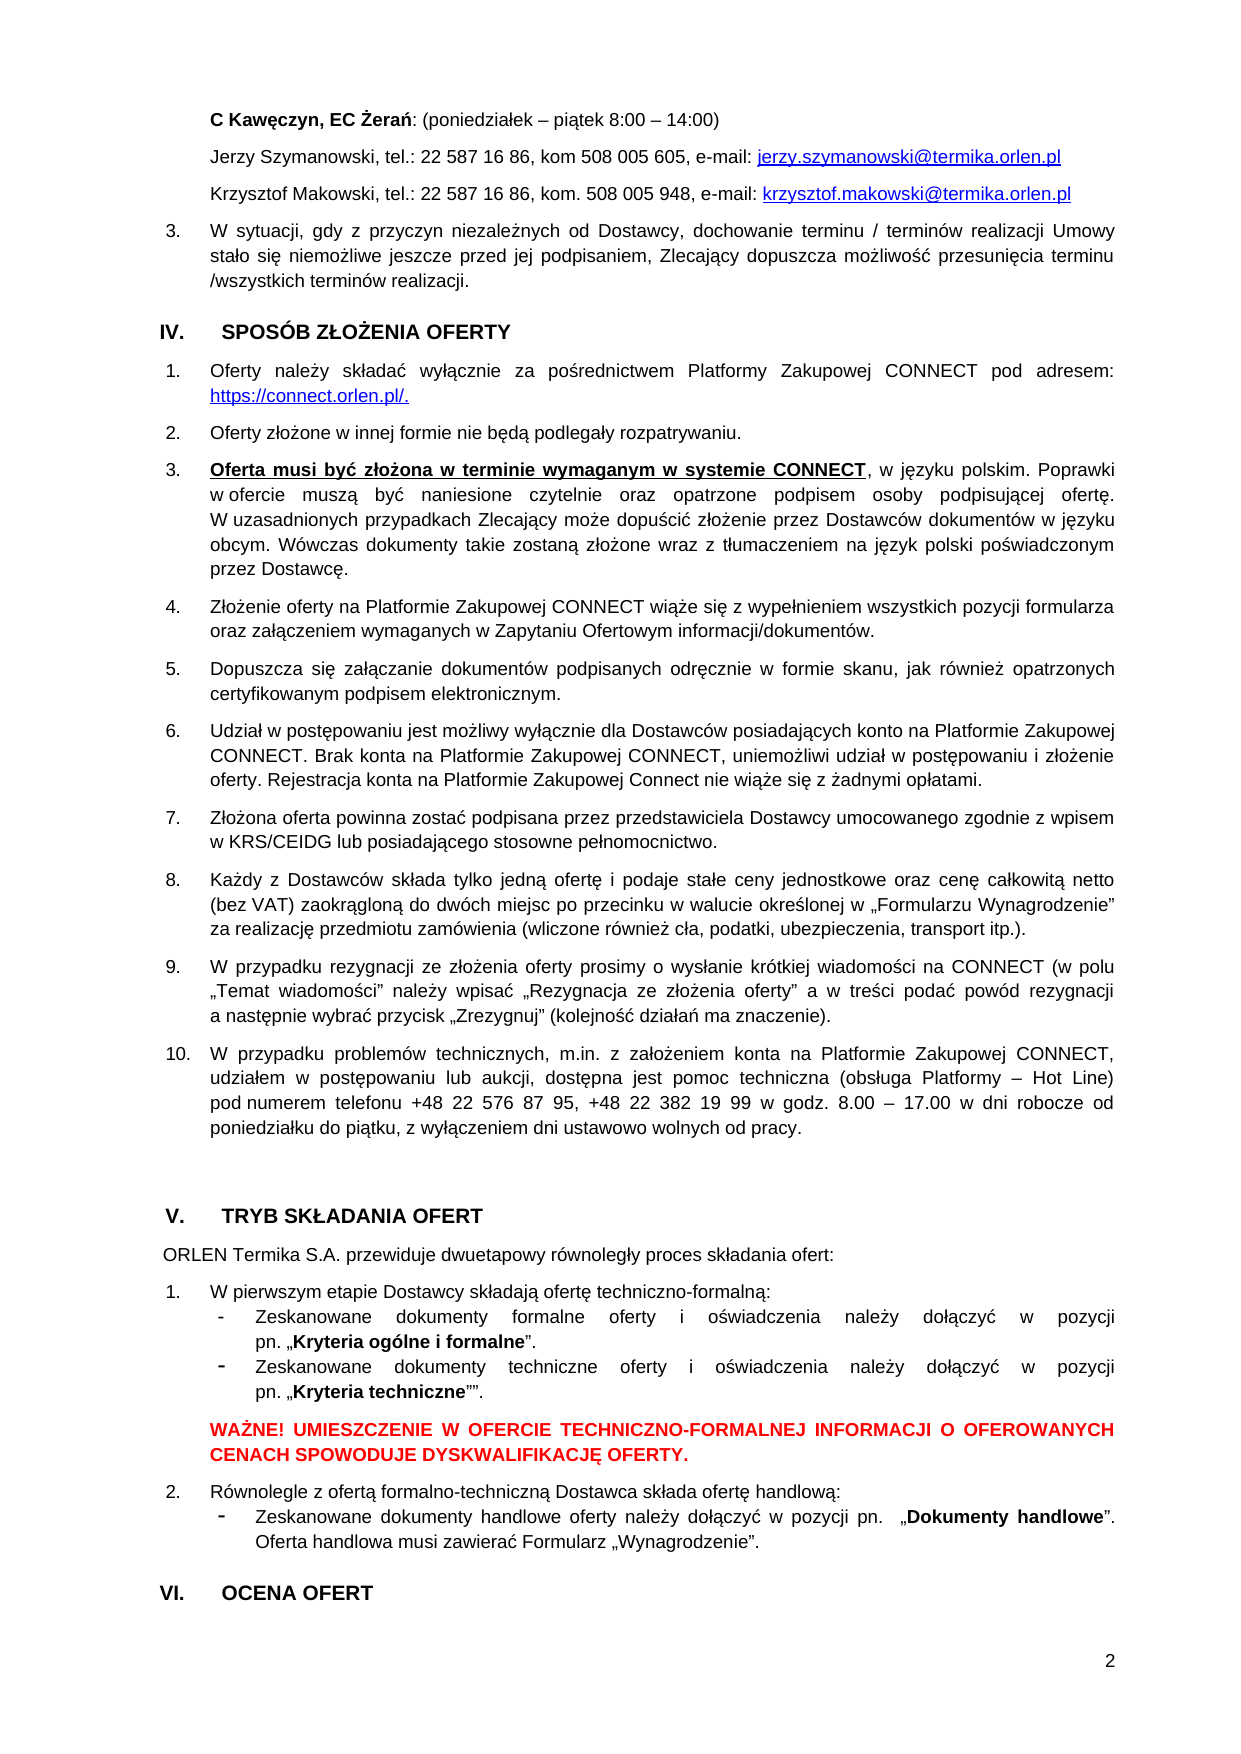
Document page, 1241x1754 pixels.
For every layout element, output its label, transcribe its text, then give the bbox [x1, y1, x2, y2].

subtitle OCENA OFERT [185, 1581, 1115, 1605]
subtitle TRYB SKŁADANIA OFERT [185, 1204, 1115, 1228]
list Oferty należy składać wyłącznie za pośrednictwem Platformy Zakupowej CONNECT pod adresem: https://connect.orlen.pl/. [165, 359, 1115, 406]
list Złożenie oferty na Platformie Zakupowej CONNECT wiąże się z wypełnieniem wszystkich pozycji formularza oraz załączeniem wymaganych w Zapytaniu Ofertowym informacji/dokumentów. [165, 595, 1115, 642]
list Dopuszcza się załączanie dokumentów podpisanych odręcznie w formie skanu, jak również opatrzonych certyfikowanym podpisem elektronicznym. [165, 657, 1115, 704]
list W przypadku rezygnacji ze złożenia oferty prosimy o wysłanie krótkiej wiadomości na CONNECT (w polu „Temat wiadomości” należy wpisać „Rezygnacja ze złożenia oferty” a w treści podać powód rezygnacji a następnie wybrać przycisk „Zrezygnuj” (kolejność działań ma znaczenie). [165, 955, 1115, 1027]
list Zeskanowane dokumenty handlowe oferty należy dołączyć w pozycji pn. „Dokumenty handlowe”. Oferta handlowa musi zawierać Formularz „Wynagrodzenie”. [218, 1505, 1115, 1553]
text C Kawęczyn, EC Żerań: (poniedziałek – piątek 8:00 – 14:00) [210, 108, 1115, 130]
text ORLEN Termika S.A. przewiduje dwuetapowy równoległy proces składania ofert: [121, 1244, 1115, 1265]
list Krzysztof Makowski, tel.: 22 587 16 86, kom. 508 005 948, e-mail: krzysztof.makowski@termika.orlen.pl [210, 183, 1125, 204]
list WAŻNE! UMIESZCZENIE W OFERCIE TECHNICZNO-FORMALNEJ INFORMACJI O OFEROWANYCH CENACH SPOWODUJE DYSKWALIFIKACJĘ OFERTY. [209, 1418, 1115, 1465]
list Zeskanowane dokumenty techniczne oferty i oświadczenia należy dołączyć w pozycji pn. „Kryteria techniczne””. [218, 1356, 1115, 1403]
list Oferty złożone w innej formie nie będą podlegały rozpatrywaniu. [165, 422, 1115, 443]
list W pierwszym etapie Dostawcy składają ofertę techniczno-formalną: [165, 1281, 1115, 1303]
list Oferta musi być złożona w terminie wymaganym w systemie CONNECT, w języku polskim. Poprawki w ofercie muszą być naniesione czytelnie oraz opatrzone podpisem osoby podpisującej ofertę. W uzasadnionych przypadkach Zlecający może dopuścić złożenie przez Dostawców dokumentów w języku obcym. Wówczas dokumenty takie zostaną złożone wraz z tłumaczeniem na język polski poświadczonym przez Dostawcę. [165, 459, 1115, 580]
list W przypadku problemów technicznych, m.in. z założeniem konta na Platformie Zakupowej CONNECT, udziałem w postępowaniu lub aukcji, dostępna jest pomoc techniczna (obsługa Platformy – Hot Line) pod numerem telefonu +48 22 576 87 95, +48 22 382 19 99 w godz. 8.00 – 17.00 w dni robocze od poniedziałku do piątku, z wyłączeniem dni ustawowo wolnych od pracy. [165, 1042, 1115, 1138]
subtitle SPOSÓB ZŁOŻENIA OFERTY [185, 319, 1115, 343]
list Udział w postępowaniu jest możliwy wyłącznie dla Dostawców posiadających konto na Platformie Zakupowej CONNECT. Brak konta na Platformie Zakupowej CONNECT, uniemożliwi udział w postępowaniu i złożenie oferty. Rejestracja konta na Platformie Zakupowej Connect nie wiąże się z żadnymi opłatami. [165, 719, 1115, 791]
list Złożona oferta powinna zostać podpisana przez przedstawiciela Dostawcy umocowanego zgodnie z wpisem w KRS/CEIDG lub posiadającego stosowne pełnomocnictwo. [165, 806, 1115, 853]
list Jerzy Szymanowski, tel.: 22 587 16 86, kom 508 005 605, e-mail: jerzy.szymanowski@termika.orlen.pl [210, 146, 1125, 167]
list Zeskanowane dokumenty formalne oferty i oświadczenia należy dołączyć w pozycji pn. „Kryteria ogólne i formalne”. [218, 1306, 1115, 1352]
list Równolegle z ofertą formalno-techniczną Dostawca składa ofertę handlową: [165, 1481, 1115, 1502]
list Każdy z Dostawców składa tylko jedną ofertę i podaje stałe ceny jednostkowe oraz cenę całkowitą netto (bez VAT) zaokrągloną do dwóch miejsc po przecinku w walucie określonej w „Formularzu Wynagrodzenie” za realizację przedmiotu zamówienia (wliczone również cła, podatki, ubezpieczenia, transport itp.). [165, 868, 1115, 940]
list W sytuacji, gdy z przyczyn niezależnych od Dostawcy, dochowanie terminu / terminów realizacji Umowy stało się niemożliwe jeszcze przed jej podpisaniem, Zlecający dopuszcza możliwość przesunięcia terminu /wszystkich terminów realizacji. [165, 220, 1115, 291]
